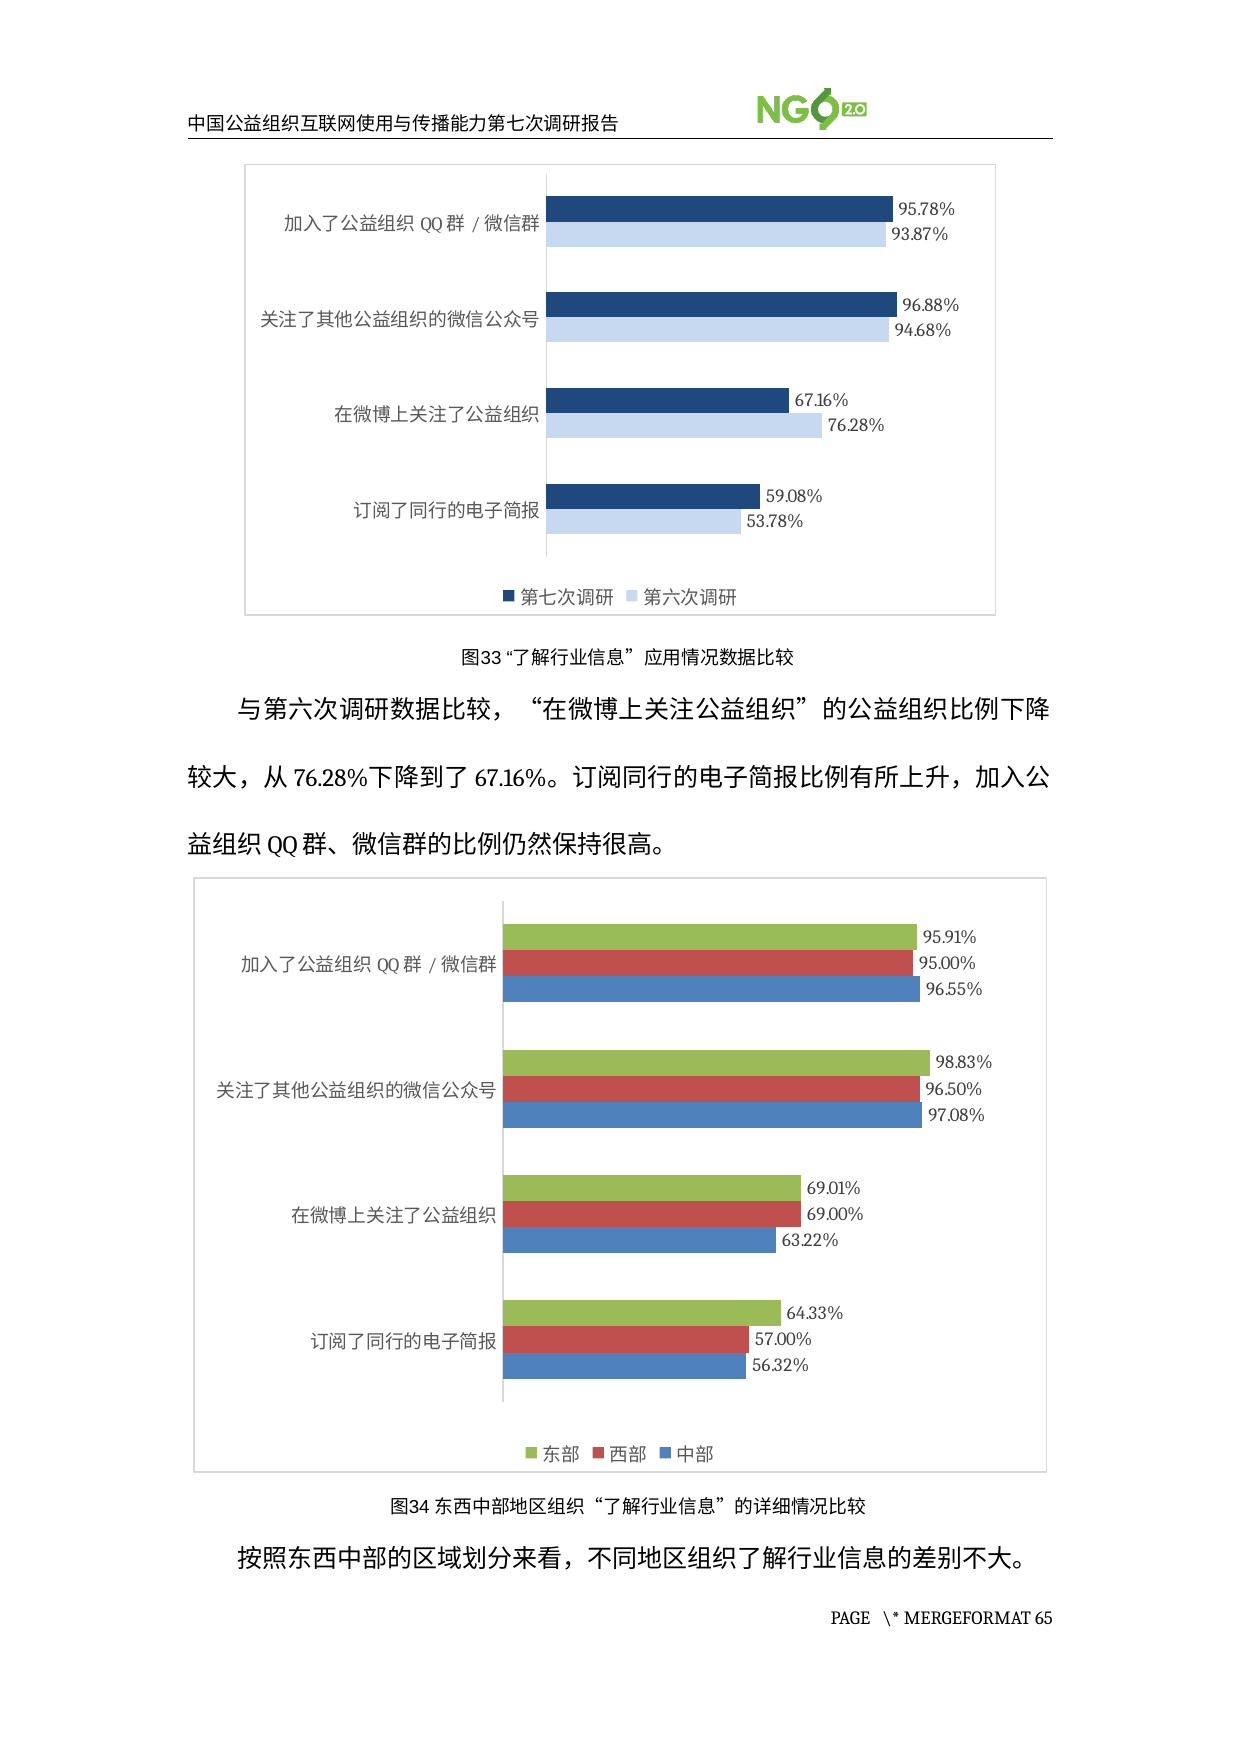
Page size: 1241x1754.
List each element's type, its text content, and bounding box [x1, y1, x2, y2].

text 与第六次调研数据比较，“在微博上关注公益组织”的公益组织比例下降较大，从76.28%下降到了67.16%。订阅同行的电子简报比例有所上升，加入公益组织QQ群、微信群的比例仍然保持很高。 [187, 673, 1053, 877]
text 东西中部地区组织“了解行业信息”的详细情况比较 [187, 1488, 1053, 1522]
picture [757, 88, 867, 130]
text 按照东西中部的区域划分来看，不同地区组织了解行业信息的差别不大。 [187, 1522, 1053, 1590]
text “了解行业信息”应用情况数据比较 [187, 639, 1053, 673]
